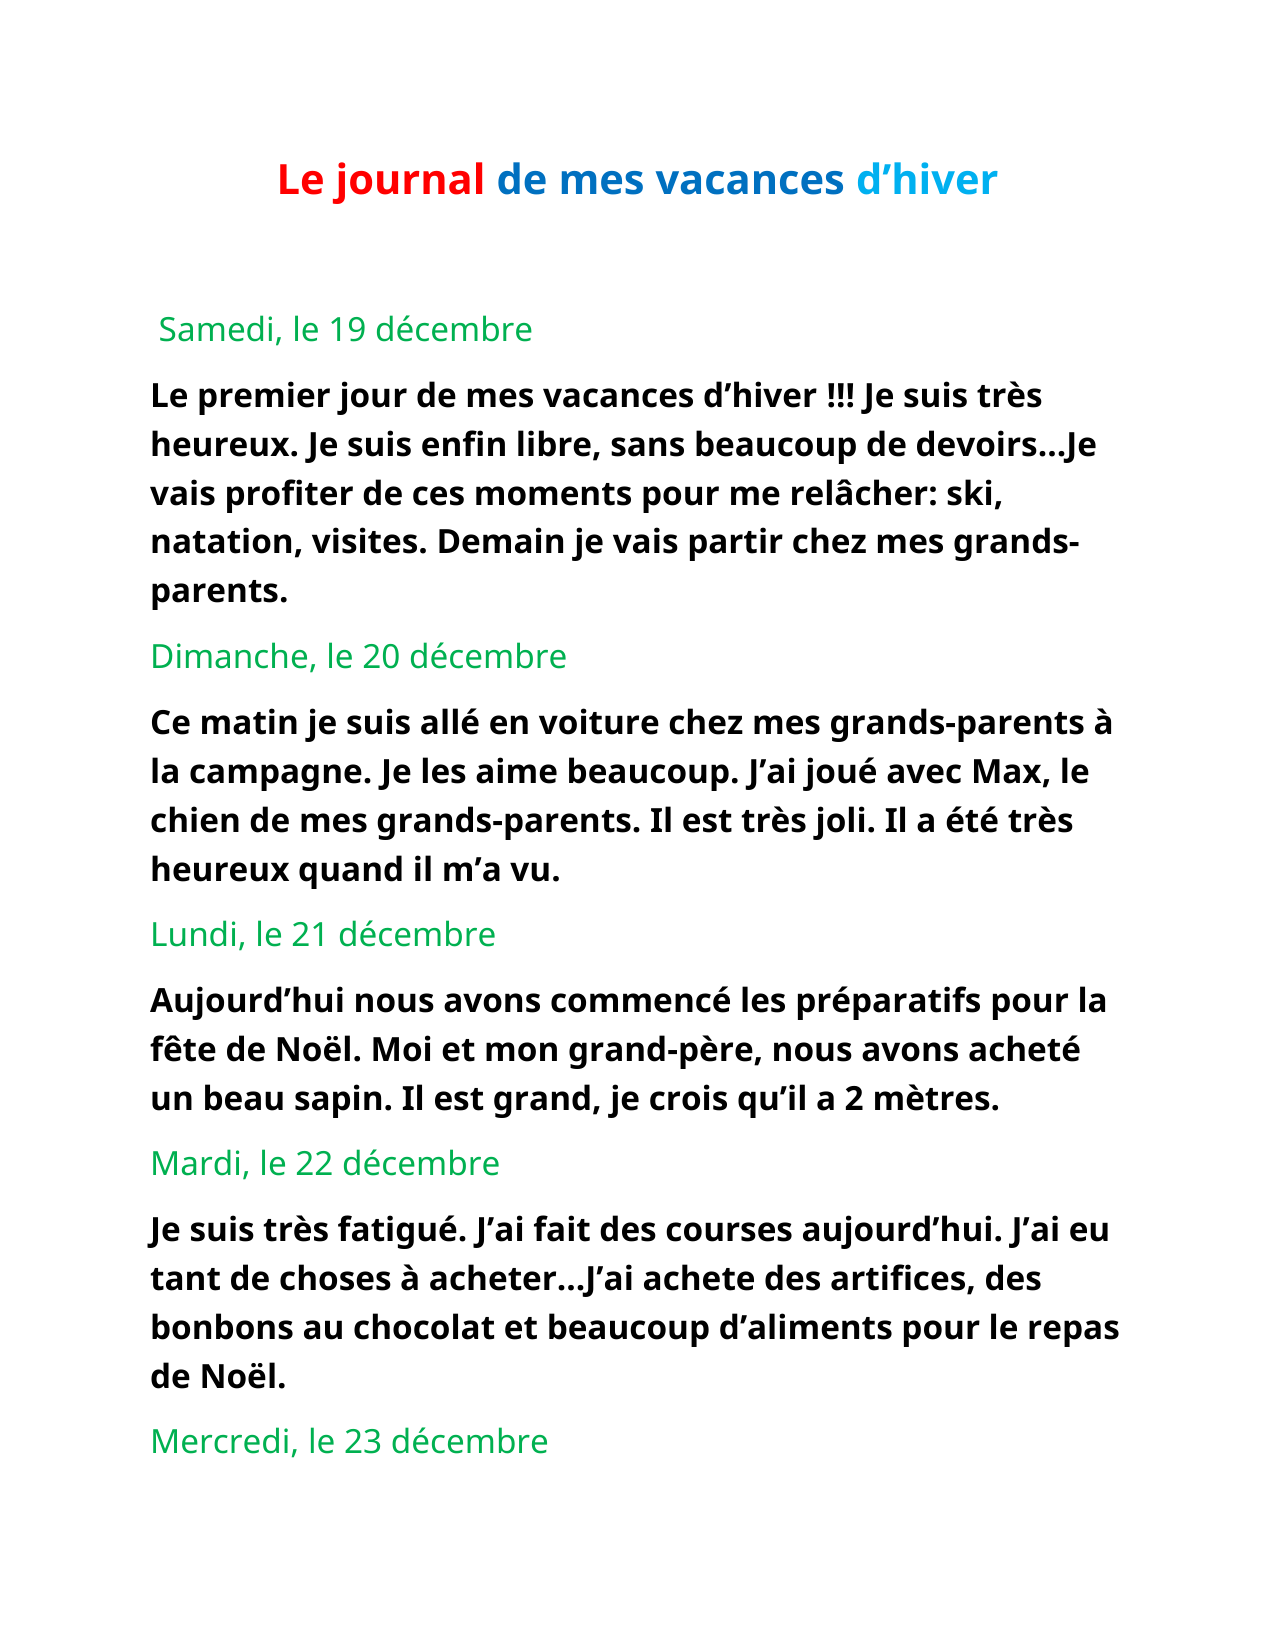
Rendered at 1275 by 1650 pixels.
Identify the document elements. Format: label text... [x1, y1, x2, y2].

text Samedi, le 19 décembre [150, 306, 1125, 351]
text Mercredi, le 23 décembre [150, 1418, 1125, 1464]
text Le premier jour de mes vacances d’hiver !!! Je suis très heureux. Je suis enfin libre, sans beaucoup de devoirs…Je vais profiter de ces moments pour me relâcher: ski, natation, visites. Demain je vais partir chez mes grands-parents. [150, 371, 1125, 613]
text Mardi, le 22 décembre [150, 1140, 1125, 1186]
text Je suis très fatigué. J’ai fait des courses aujourd’hui. J’ai eu tant de choses à acheter…J’ai achete des artifices, des bonbons au chocolat et beaucoup d’aliments pour le repas de Noël. [150, 1206, 1125, 1398]
text Ce matin je suis allé en voiture chez mes grands-parents à la campagne. Je les aime beaucoup. J’ai joué avec Max, le chien de mes grands-parents. Il est très joli. Il a été très heureux quand il m’a vu. [150, 698, 1125, 891]
text Aujourd’hui nous avons commencé les préparatifs pour la fête de Noël. Moi et mon grand-père, nous avons acheté un beau sapin. Il est grand, je crois qu’il a 2 mètres. [150, 977, 1125, 1120]
text Lundi, le 21 décembre [150, 911, 1125, 956]
text Dimanche, le 20 décembre [150, 633, 1125, 678]
text Le journal de mes vacances d’hiver [150, 150, 1125, 207]
